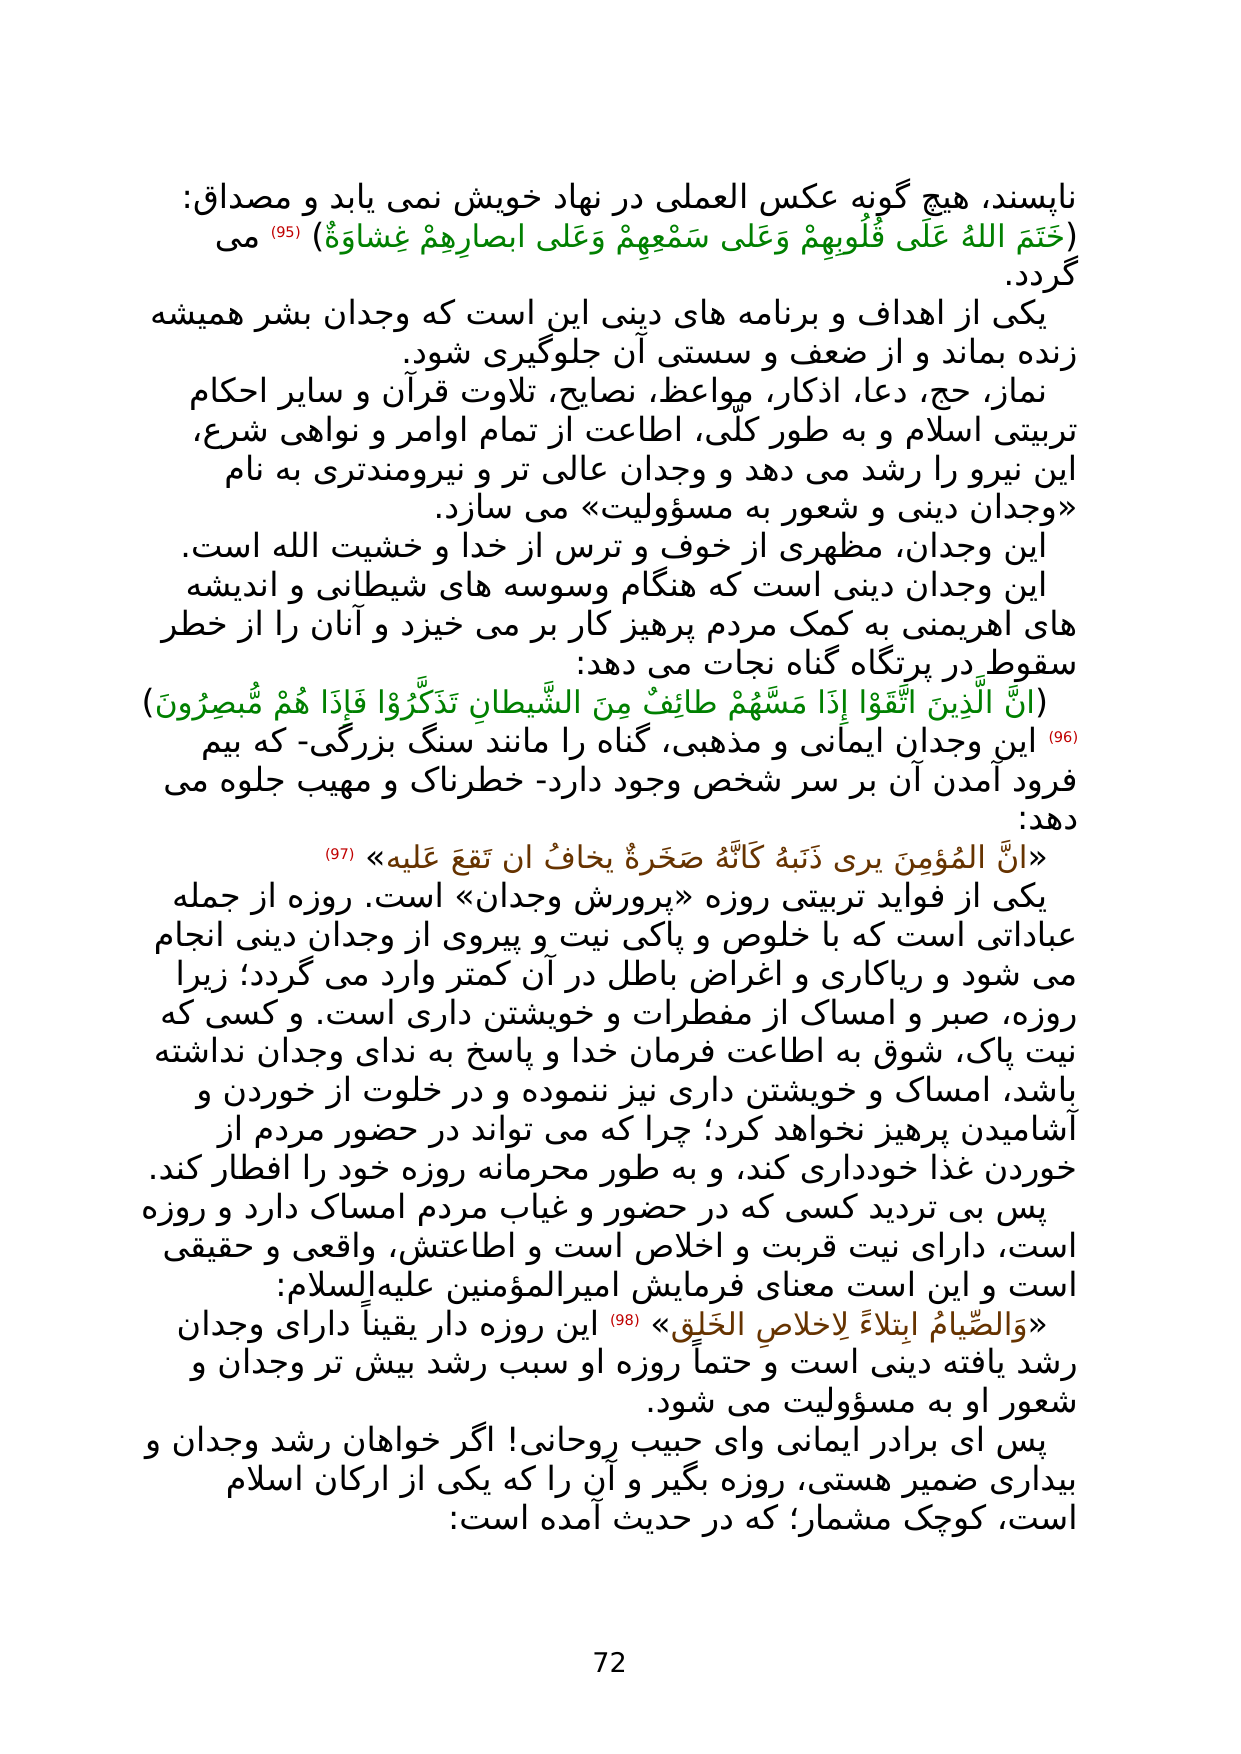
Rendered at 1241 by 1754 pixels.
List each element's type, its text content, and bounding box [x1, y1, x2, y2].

text یکی از اهداف و برنامه های دینی این است که وجدان بشر همیشه زنده بماند و از ضعف و سستی آن جلوگیری شود. [141, 294, 1078, 371]
text پس بی تردید کسی که در حضور و غیاب مردم امساک دارد و روزه است، دارای نیت قربت و اخلاص است و اطاعتش، واقعی و حقیقی است و این است معنای فرمایش امیرالمؤمنین عليه‌السلام: [141, 1187, 1078, 1304]
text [141, 177, 1078, 294]
text این وجدان، مظهری از خوف و ترس از خدا و خشیت الله است. [141, 527, 1078, 566]
text پس ای برادر ایمانی وای حبیب روحانی! اگر خواهان رشد وجدان و بیداری ضمیر هستی، روزه بگیر و آن را که یکی از ارکان اسلام است، کوچک مشمار؛ که در حدیث آمده است: [141, 1421, 1078, 1537]
text «انَّ المُؤمِنَ یری ذَنَبهُ کَانَّهُ صَخَرةٌ یخافُ ان تَقعَ عَلیه» (97) [141, 838, 1078, 877]
text «وَالصِّیامُ ابِتلاءً لِاخلاصِ الخَلق» (98) این روزه دار یقیناً دارای وجدان رشد یافته دینی است و حتماً روزه او سبب رشد بیش تر وجدان و شعور او به مسؤولیت می شود. [141, 1304, 1078, 1421]
text (انَّ الَّذِینَ اتَّقَوْا إِذَا مَسَّهُمْ طائِفٌ مِنَ الشَّیطانِ تَذَکَّرُوْا فَإِذَا هُمْ مُّبصِرُونَ) (96) این وجدان ایمانی و مذهبی، گناه را مانند سنگ بزرگی- که بیم فرود آمدن آن بر سر شخص وجود دارد- خطرناک و مهیب جلوه می دهد: [141, 682, 1078, 838]
text یکی از فواید تربیتی روزه «پرورش وجدان» است. روزه از جمله عباداتی است که با خلوص و پاکی نیت و پیروی از وجدان دینی انجام می شود و ریاکاری و اغراض باطل در آن کمتر وارد می گردد؛ زیرا روزه، صبر و امساک از مفطرات و خویشتن داری است. و کسی که نیت پاک، شوق به اطاعت فرمان خدا و پاسخ به ندای وجدان نداشته باشد، امساک و خویشتن داری نیز ننموده و در خلوت از خوردن و آشامیدن پرهیز نخواهد کرد؛ چرا که می تواند در حضور مردم از خوردن غذا خودداری کند، و به طور محرمانه روزه خود را افطار کند. [141, 877, 1078, 1187]
text این وجدان دینی است که هنگام وسوسه های شیطانی و اندیشه های اهریمنی به کمک مردم پرهیز کار بر می خیزد و آنان را از خطر سقوط در پرتگاه گناه نجات می دهد: [141, 566, 1078, 682]
text نماز، حج، دعا، اذکار، مواعظ، نصایح، تلاوت قرآن و سایر احکام تربیتی اسلام و به طور کلّی، اطاعت از تمام اوامر و نواهی شرع، این نیرو را رشد می دهد و وجدان عالی تر و نیرومندتری به نام «وجدان دینی و شعور به مسؤولیت» می سازد. [141, 371, 1078, 527]
